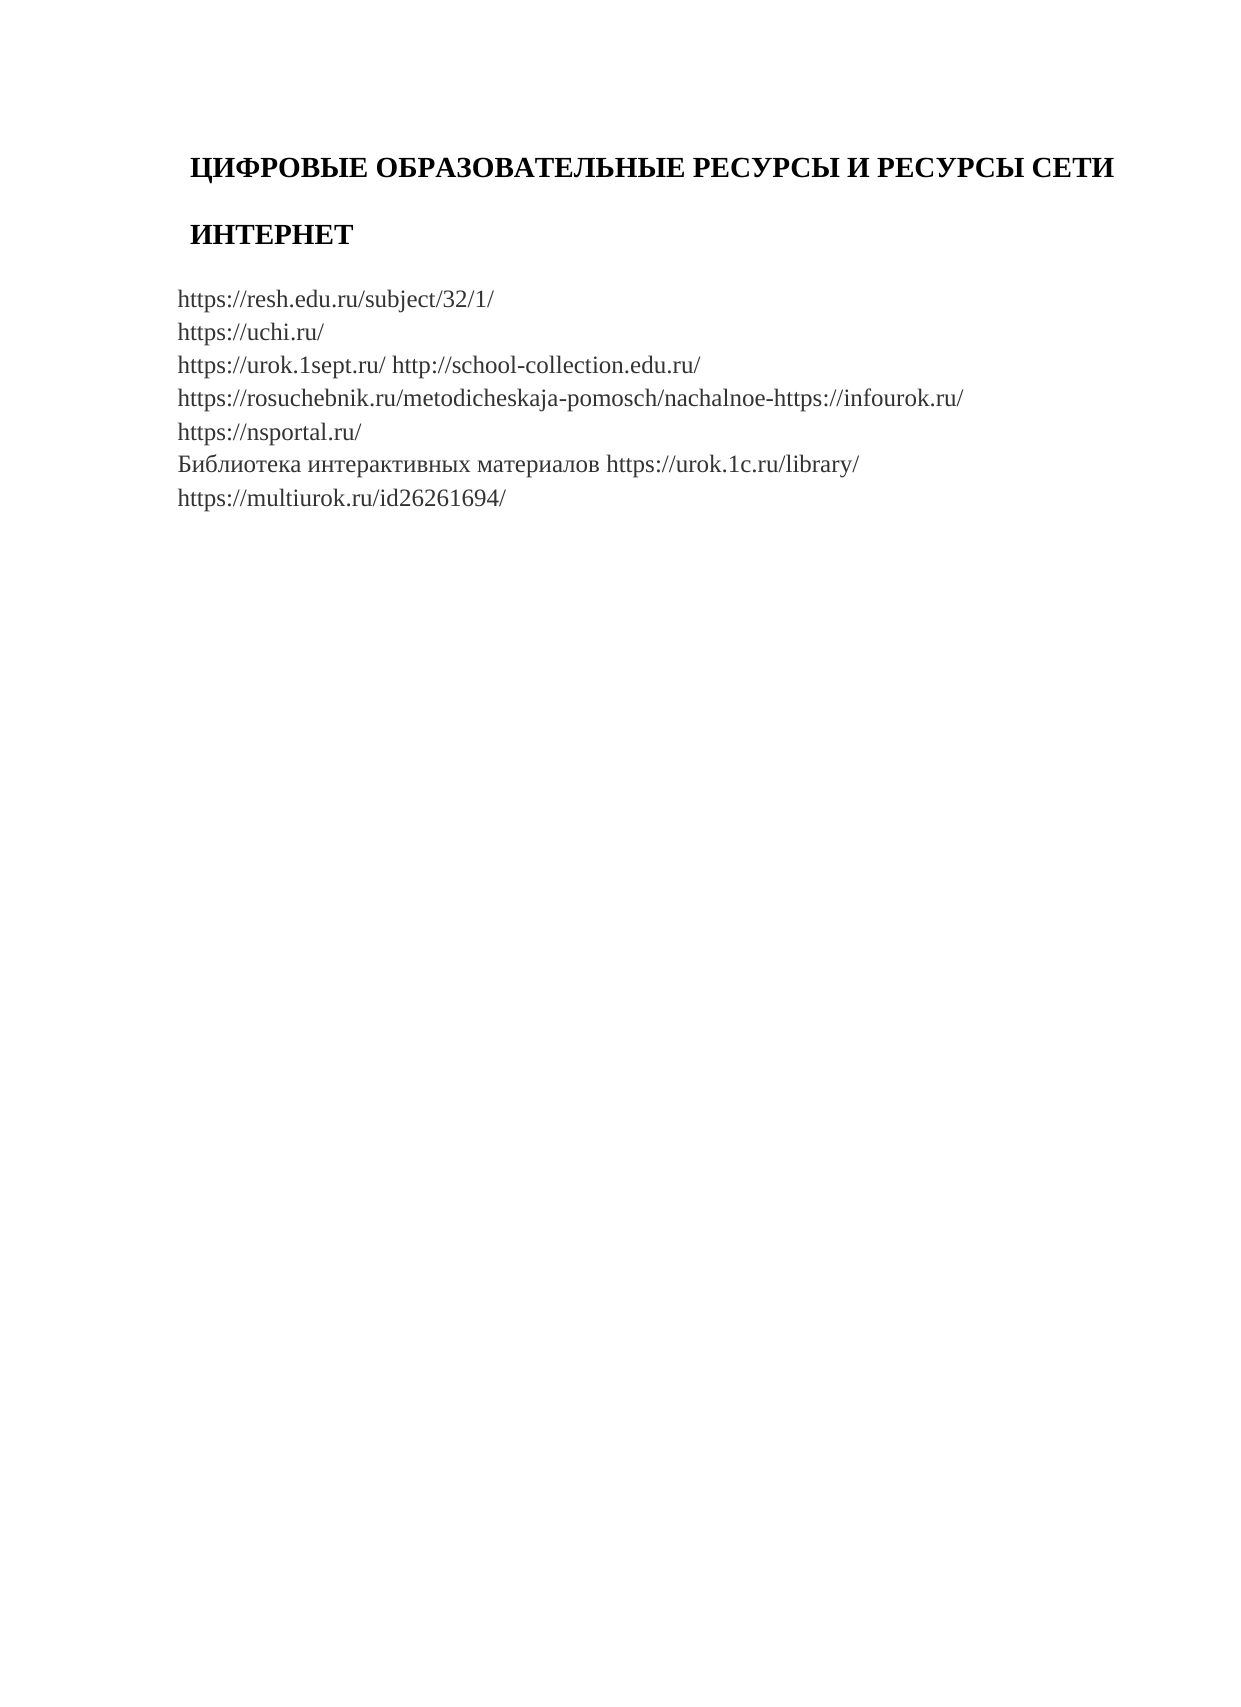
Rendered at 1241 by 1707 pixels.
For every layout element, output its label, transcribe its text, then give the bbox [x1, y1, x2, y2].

text https://resh.edu.ru/subject/32/1/ https://uchi.ru/ https://urok.1sept.ru/ http://school-collection.edu.ru/ https://rosuchebnik.ru/metodicheskaja-pomosch/nachalnoe-https://infourok.ru/ https://nsportal.ru/ Библиотека интерактивных материалов https://urok.1c.ru/library/ https://multiurok.ru/id26261694/ [177, 284, 1152, 511]
text ЦИФРОВЫЕ ОБРАЗОВАТЕЛЬНЫЕ РЕСУРСЫ И РЕСУРСЫ СЕТИ ИНТЕРНЕТ [190, 150, 1152, 251]
